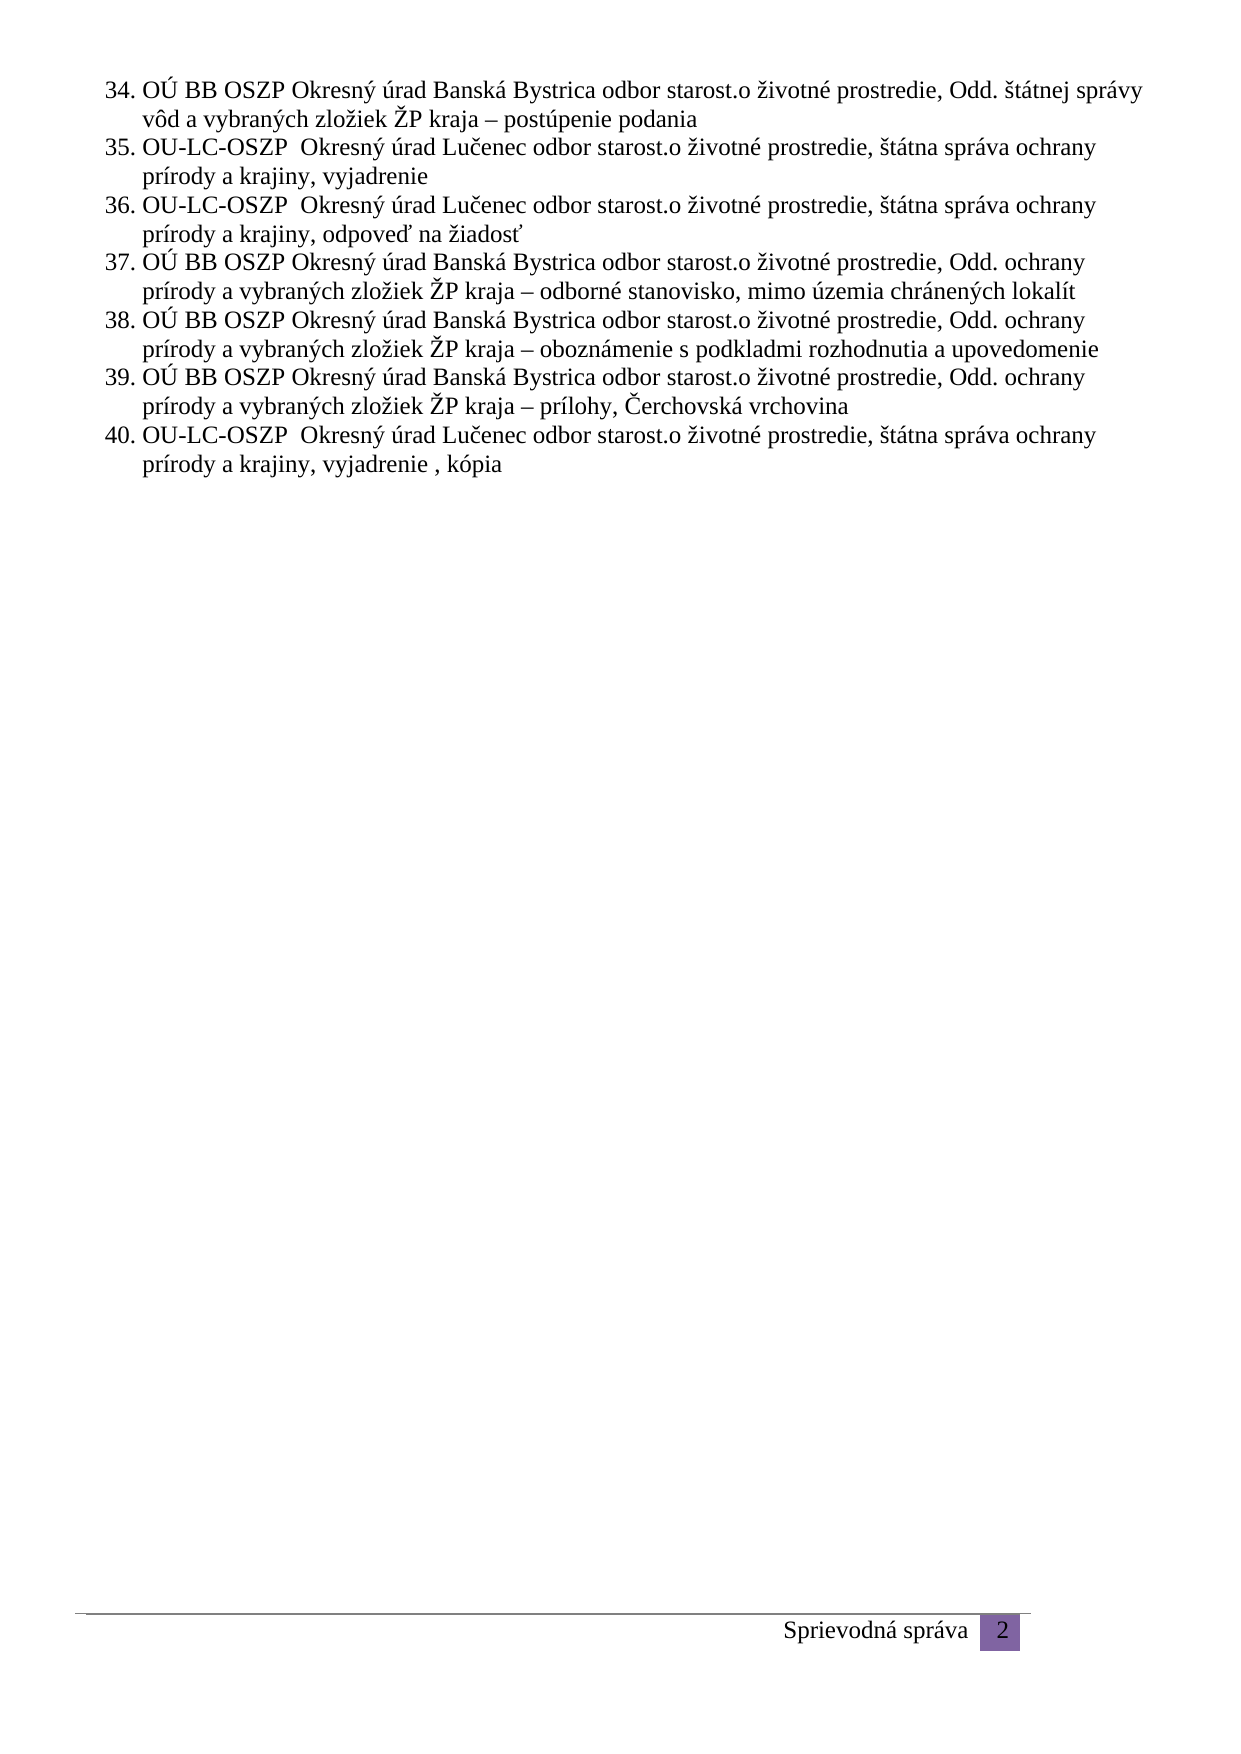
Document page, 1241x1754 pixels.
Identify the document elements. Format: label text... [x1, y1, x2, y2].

list OÚ BB OSZP Okresný úrad Banská Bystrica odbor starost.o životné prostredie, Odd. štátnej správy vôd a vybraných zložiek ŽP kraja – postúpenie podania [104, 75, 1165, 132]
list OÚ BB OSZP Okresný úrad Banská Bystrica odbor starost.o životné prostredie, Odd. ochrany prírody a vybraných zložiek ŽP kraja – odborné stanovisko, mimo územia chránených lokalít [104, 247, 1165, 305]
list OU-LC-OSZP Okresný úrad Lučenec odbor starost.o životné prostredie, štátna správa ochrany prírody a krajiny, vyjadrenie [104, 132, 1165, 190]
list OÚ BB OSZP Okresný úrad Banská Bystrica odbor starost.o životné prostredie, Odd. ochrany prírody a vybraných zložiek ŽP kraja – prílohy, Čerchovská vrchovina [104, 362, 1165, 420]
list OÚ BB OSZP Okresný úrad Banská Bystrica odbor starost.o životné prostredie, Odd. ochrany prírody a vybraných zložiek ŽP kraja – oboznámenie s podkladmi rozhodnutia a upovedomenie [104, 305, 1165, 362]
list OU-LC-OSZP Okresný úrad Lučenec odbor starost.o životné prostredie, štátna správa ochrany prírody a krajiny, odpoveď na žiadosť [104, 190, 1165, 247]
list OU-LC-OSZP Okresný úrad Lučenec odbor starost.o životné prostredie, štátna správa ochrany prírody a krajiny, vyjadrenie , kópia [104, 420, 1165, 477]
